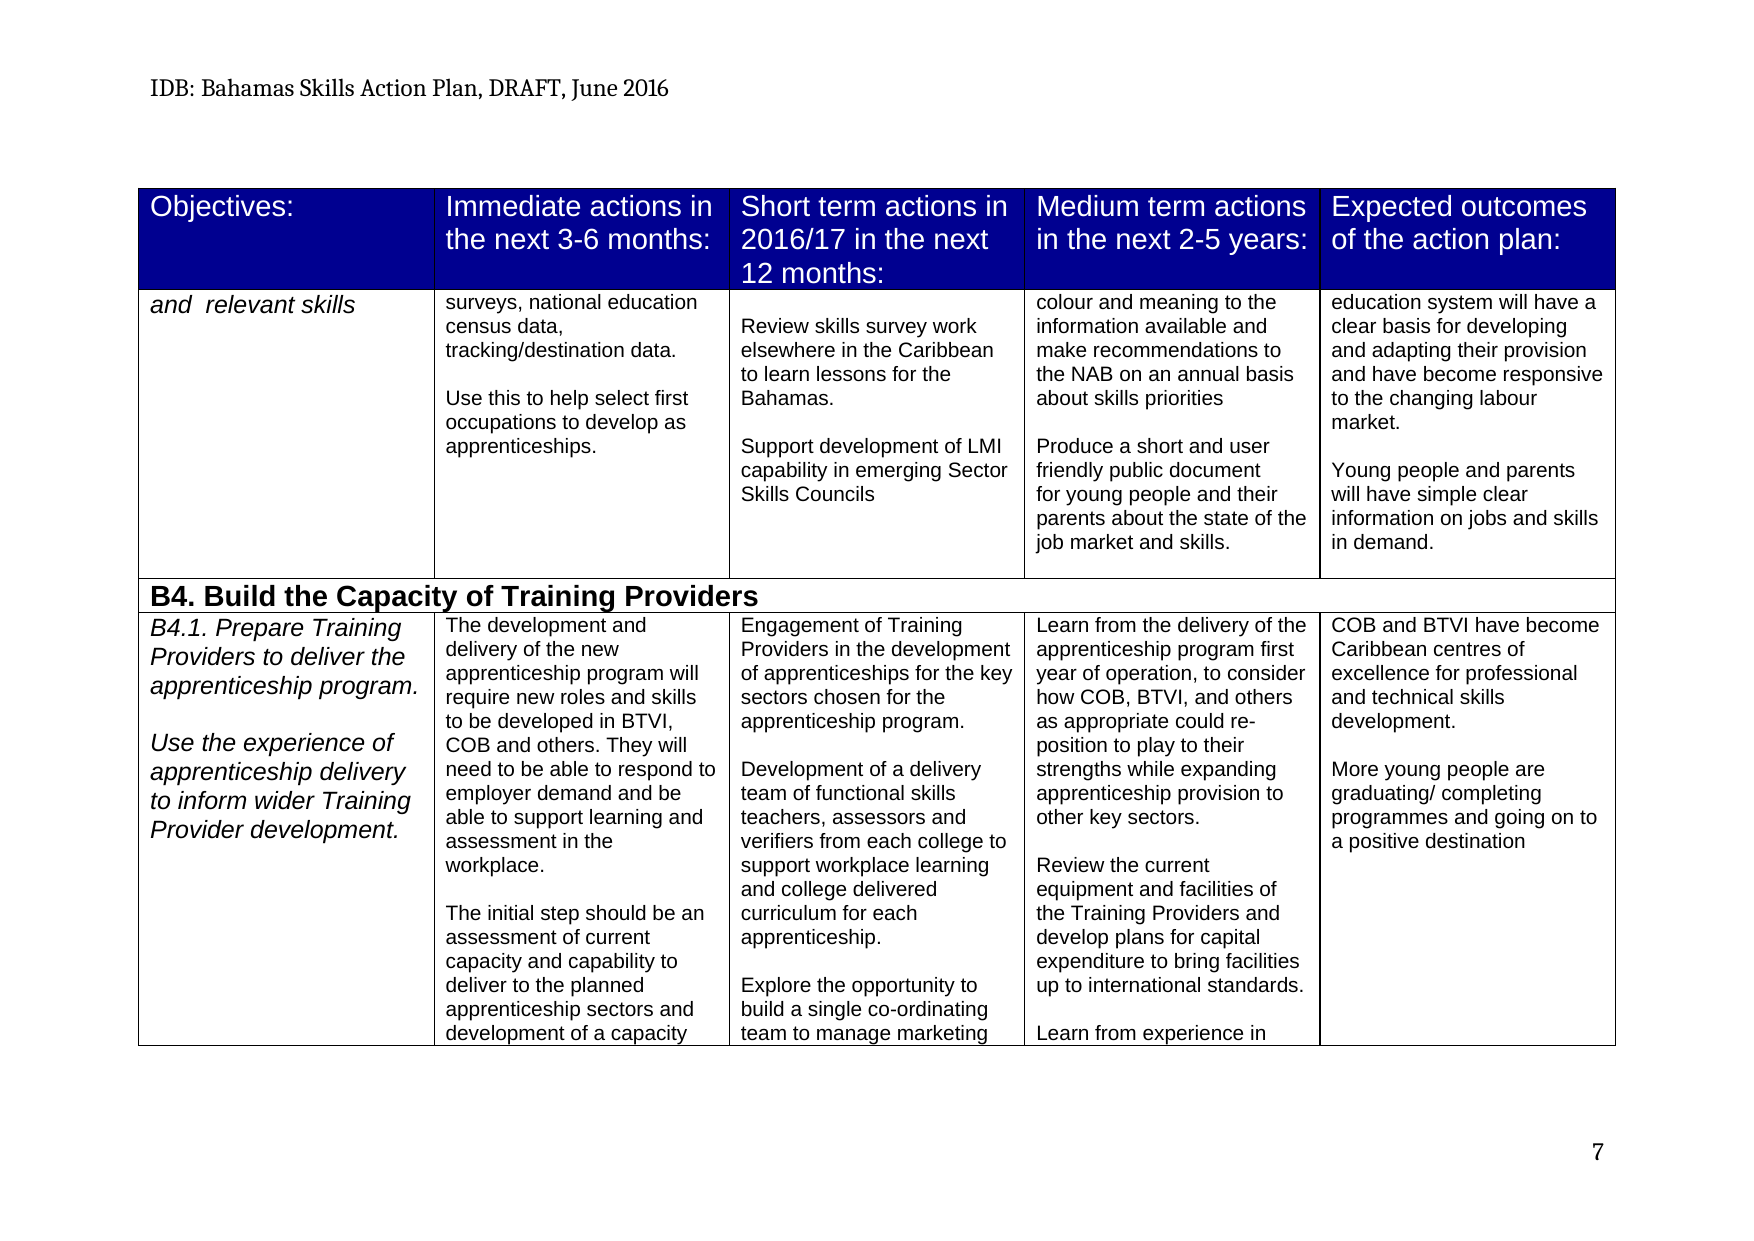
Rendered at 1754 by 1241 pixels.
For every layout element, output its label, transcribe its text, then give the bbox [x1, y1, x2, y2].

table_header Objectives: [139, 189, 434, 289]
table_cell High quality Labour Market Intelligence is used to ensure the delivery of up to date and relevant skills [139, 290, 434, 578]
table_header Expected outcomes of the action plan: [1321, 189, 1615, 289]
table_header Short term actions in 2016/17 in the next 12 months: [730, 189, 1024, 289]
table_header Medium term actions in the next 2-5 years: [1025, 189, 1319, 289]
table_header Immediate actions in the next 3-6 months: [435, 189, 729, 289]
table_cell B4. Build the Capacity of Training Providers [139, 579, 1615, 612]
